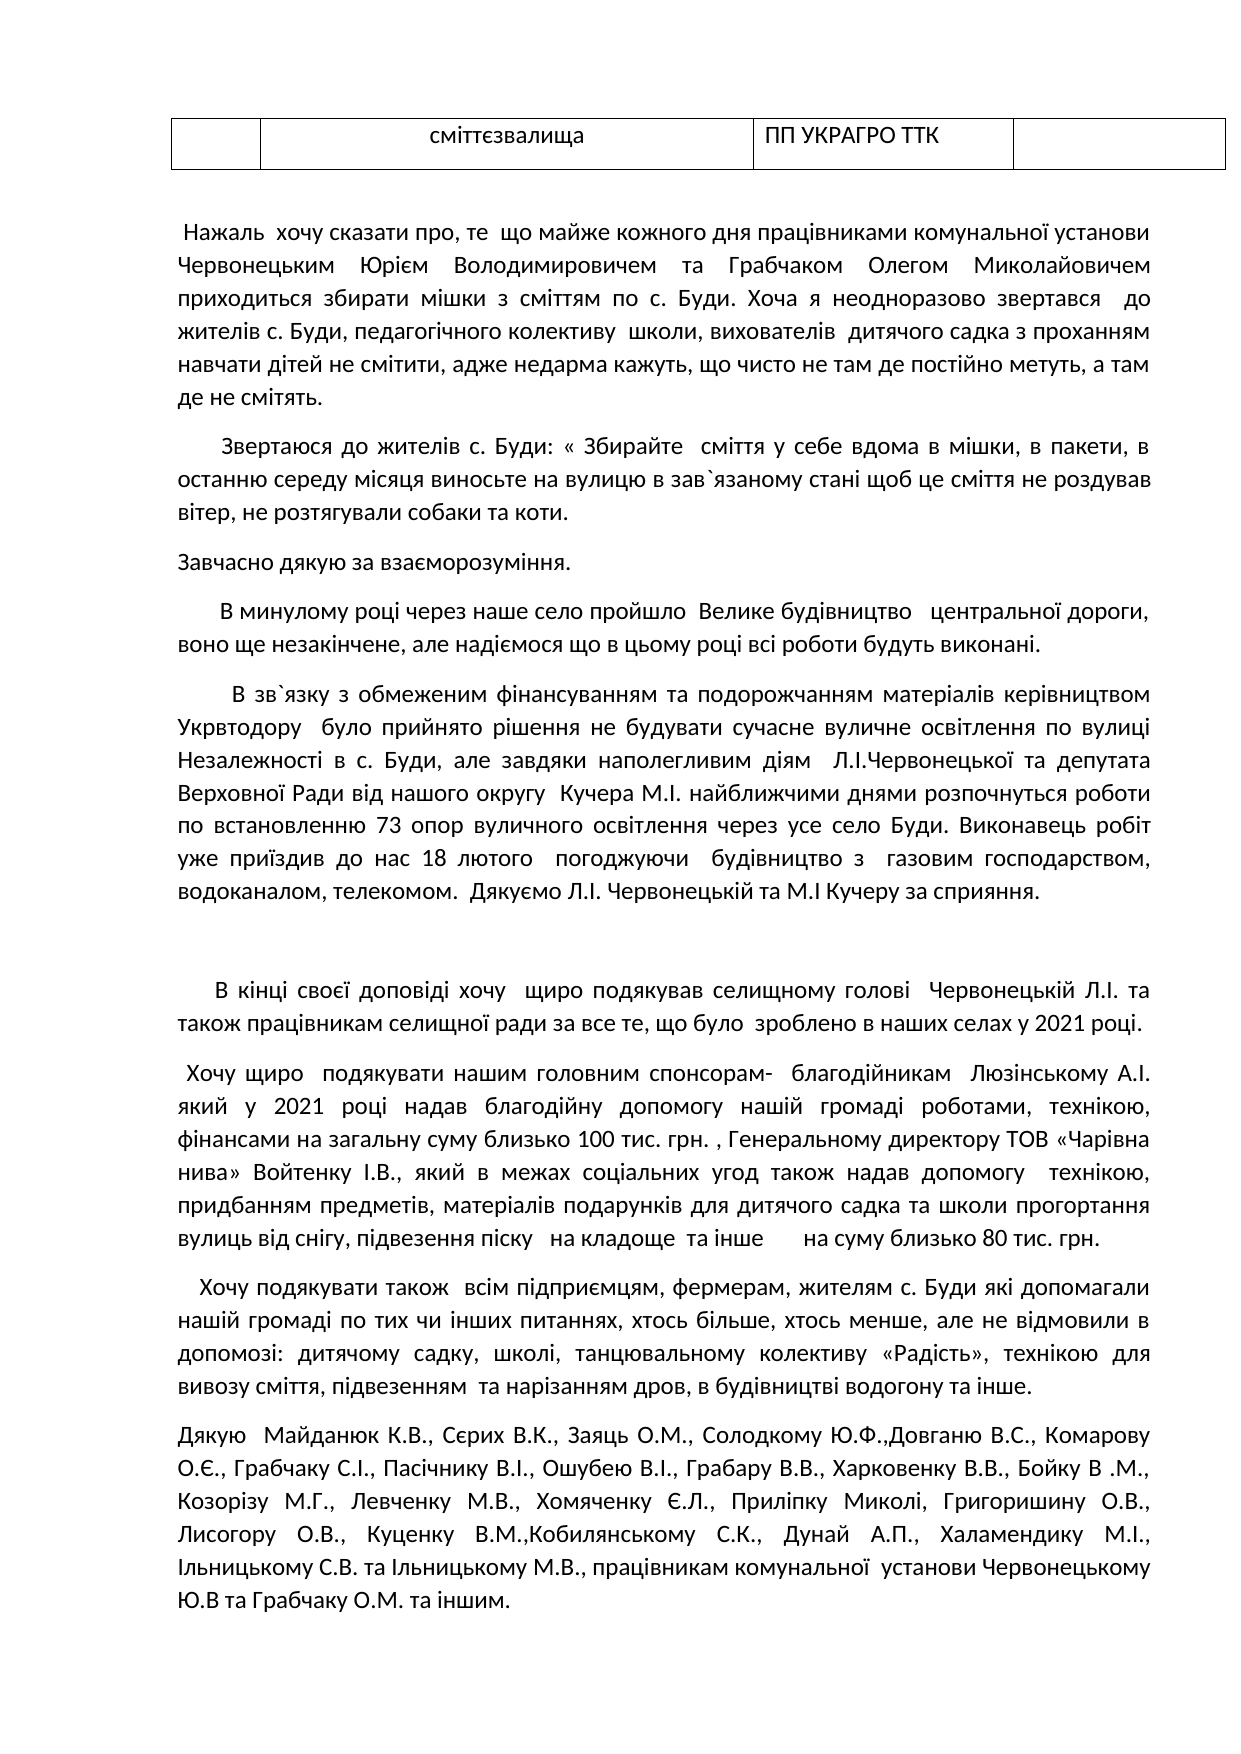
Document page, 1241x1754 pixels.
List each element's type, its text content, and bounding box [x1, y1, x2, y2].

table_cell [261, 119, 753, 168]
text Хочу подякувати також всім підприємцям, фермерам, жителям с. Буди які допомагали нашій громаді по тих чи інших питаннях, хтось більше, хтось менше, але не відмовили в допомозі: дитячому садку, школі, танцювальному колективу «Радість», технікою для вивозу сміття, підвезенням та нарізанням дров, в будівництві водогону та інше. [177, 1271, 1152, 1401]
text В зв`язку з обмеженим фінансуванням та подорожчанням матеріалів керівництвом Укрвтодору було прийнято рішення не будувати сучасне вуличне освітлення по вулиці Незалежності в с. Буди, але завдяки наполегливим діям Л.І.Червонецької та депутата Верховної Ради від нашого округу Кучера М.І. найближчими днями розпочнуться роботи по встановленню 73 опор вуличного освітлення через усе село Буди. Виконавець робіт уже приїздив до нас 18 лютого погоджуючи будівництво з газовим господарством, водоканалом, телекомом. Дякуємо Л.І. Червонецькій та М.І Кучеру за сприяння. [177, 678, 1152, 906]
text Дякую Майданюк К.В., Сєрих В.К., Заяць О.М., Солодкому Ю.Ф.,Довганю В.С., Комарову О.Є., Грабчаку С.І., Пасічнику В.І., Ошубею В.І., Грабару В.В., Харковенку В.В., Бойку В .М., Козорізу М.Г., Левченку М.В., Хомяченку Є.Л., Приліпку Миколі, Григоришину О.В., Лисогору О.В., Куценку В.М.,Кобилянському С.К., Дунай А.П., Халамендику М.І., Ільницькому С.В. та Ільницькому М.В., працівникам комунальної установи Червонецькому Ю.В та Грабчаку О.М. та іншим. [177, 1420, 1152, 1615]
table_cell [1014, 119, 1225, 168]
table_cell 14 [172, 119, 260, 168]
text В минулому році через наше село пройшло Велике будівництво центральної дороги, воно ще незакінчене, але надіємося що в цьому році всі роботи будуть виконані. [177, 596, 1152, 659]
text Хочу щиро подякувати нашим головним спонсорам- благодійникам Люзінському А.І. який у 2021 році надав благодійну допомогу нашій громаді роботами, технікою, фінансами на загальну суму близько 100 тис. грн. , Генеральному директору ТОВ «Чарівна нива» Войтенку І.В., який в межах соціальних угод також надав допомогу технікою, придбанням предметів, матеріалів подарунків для дитячого садка та школи прогортання вулиць від снігу, підвезення піску на кладоще та інше на суму близько 80 тис. грн. [177, 1057, 1152, 1252]
text Нажаль хочу сказати про, те що майже кожного дня працівниками комунальної установи Червонецьким Юрієм Володимировичем та Грабчаком Олегом Миколайовичем приходиться збирати мішки з сміттям по с. Буди. Хоча я неодноразово звертався до жителів с. Буди, педагогічного колективу школи, вихователів дитячого садка з проханням навчати дітей не смітити, адже недарма кажуть, що чисто не там де постійно метуть, а там де не смітять. [177, 216, 1152, 411]
text Завчасно дякую за взаєморозуміння. [177, 546, 1152, 576]
text Звертаюся до жителів с. Буди: « Збирайте сміття у себе вдома в мішки, в пакети, в останню середу місяця виносьте на вулицю в зав`язаному стані щоб це сміття не роздував вітер, не розтягували собаки та коти. [177, 431, 1152, 527]
text В кінці своєї доповіді хочу щиро подякував селищному голові Червонецькій Л.І. та також працівникам селищної ради за все те, що було зроблено в наших селах у 2021 році. [177, 975, 1152, 1038]
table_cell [754, 119, 1013, 168]
